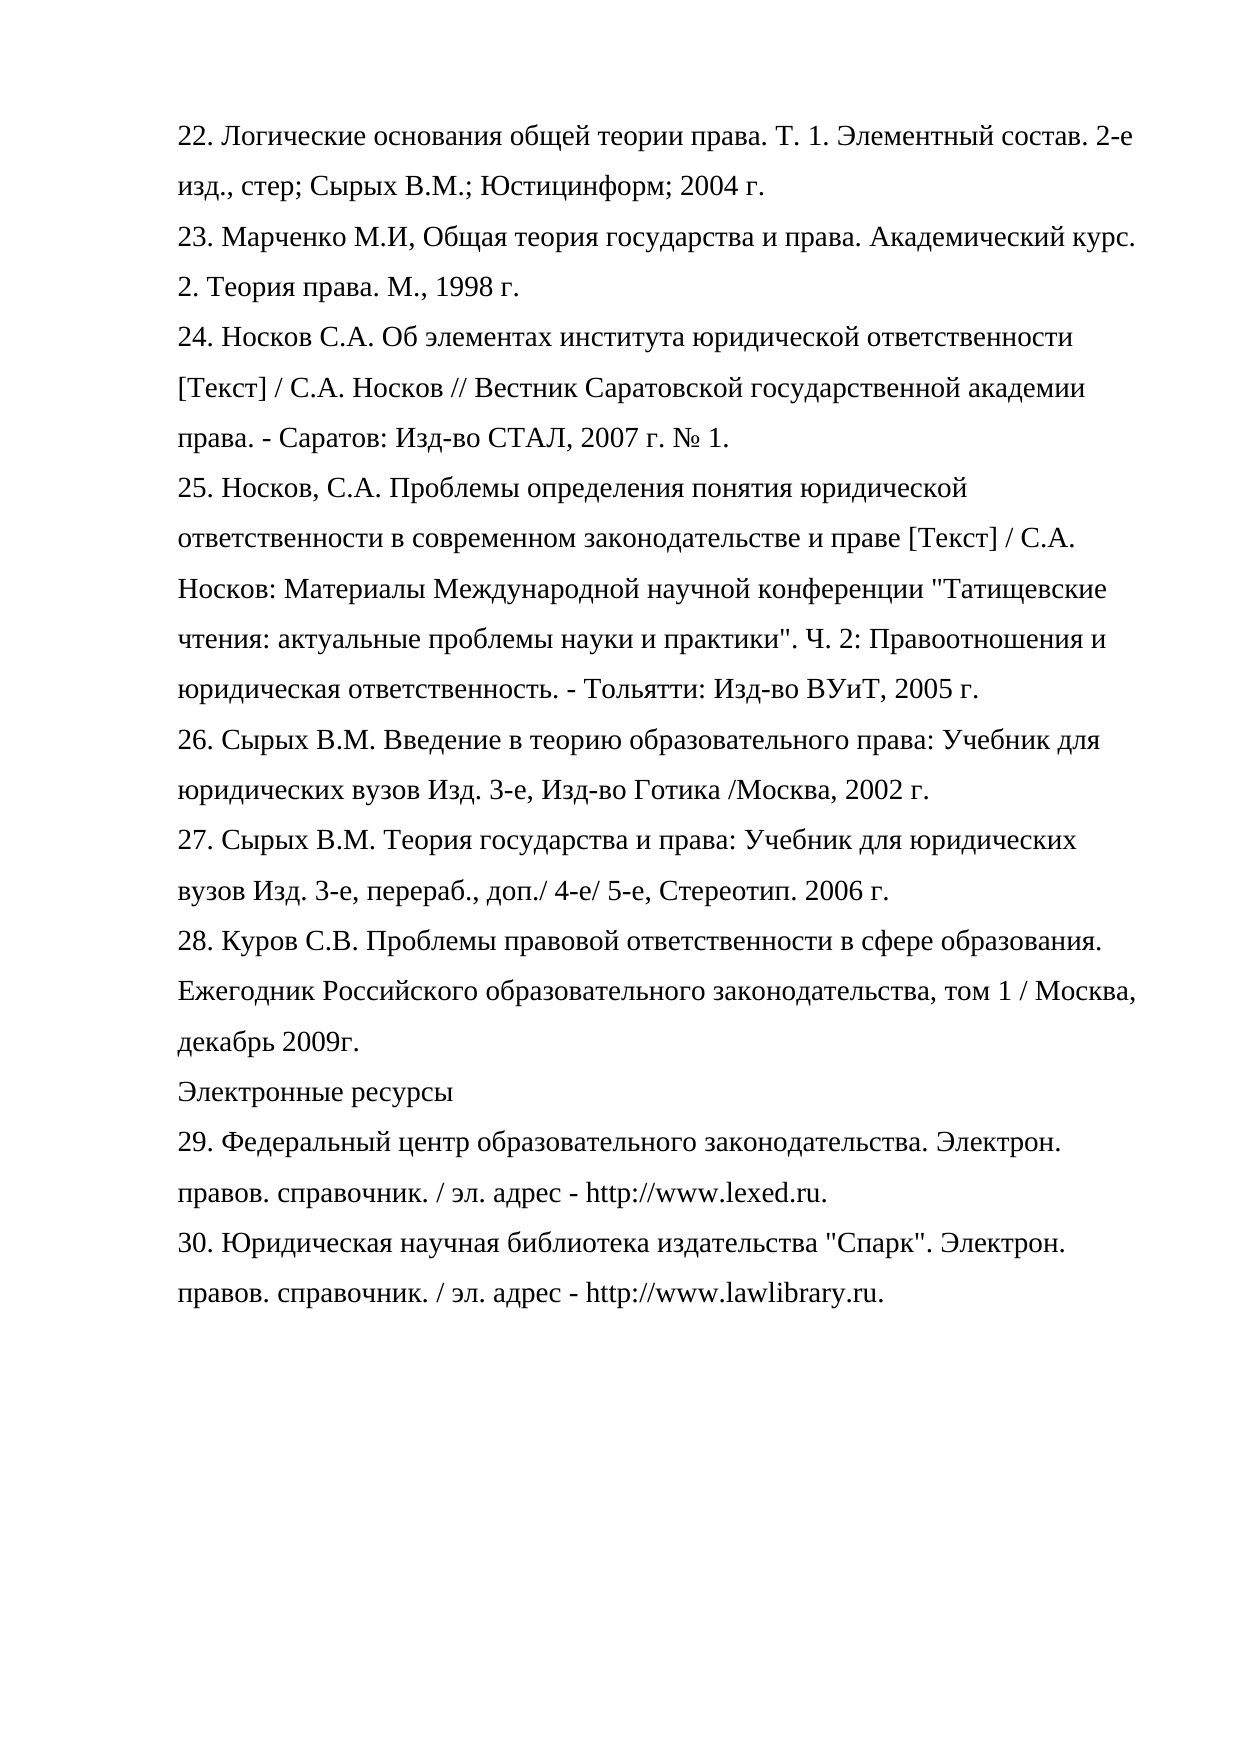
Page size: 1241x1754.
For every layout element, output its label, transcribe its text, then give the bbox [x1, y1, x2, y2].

text 25. Носков, С.А. Проблемы определения понятия юридической ответственности в современном законодательстве и праве [Текст] / С.А. Носков: Материалы Международной научной конференции "Татищевские чтения: актуальные проблемы науки и практики". Ч. 2: Правоотношения и юридическая ответственность. - Тольятти: Изд-во ВУиТ, 2005 г. [177, 470, 1152, 705]
text 26. Сырых В.М. Введение в теорию образовательного права: Учебник для юридических вузов Изд. 3-е, Изд-во Готика /Москва, 2002 г. [177, 722, 1152, 806]
text 29. Федеральный центр образовательного законодательства. Электрон. правов. справочник. / эл. адрес - http://www.lexed.ru. [177, 1124, 1152, 1208]
text 23. Марченко М.И, Общая теория государства и права. Академический курс. 2. Теория права. М., 1998 г. [177, 219, 1152, 303]
text 30. Юридическая научная библиотека издательства "Спарк". Электрон. правов. справочник. / эл. адрес - http://www.lawlibrary.ru. [177, 1225, 1152, 1309]
text Электронные ресурсы [177, 1074, 1152, 1108]
text 22. Логические основания общей теории права. Т. 1. Элементный состав. 2-е изд., стер; Сырых В.М.; Юстицинформ; 2004 г. [177, 118, 1152, 202]
text 28. Куров С.В. Проблемы правовой ответственности в сфере образования. Ежегодник Российского образовательного законодательства, том 1 / Москва, декабрь 2009г. [177, 923, 1152, 1057]
text 24. Носков С.А. Об элементах института юридической ответственности [Текст] / С.А. Носков // Вестник Саратовской государственной академии права. - Саратов: Изд-во СТАЛ, 2007 г. № 1. [177, 319, 1152, 453]
text 27. Сырых В.М. Теория государства и права: Учебник для юридических вузов Изд. 3-е, перераб., доп./ 4-е/ 5-е, Стереотип. 2006 г. [177, 822, 1152, 906]
